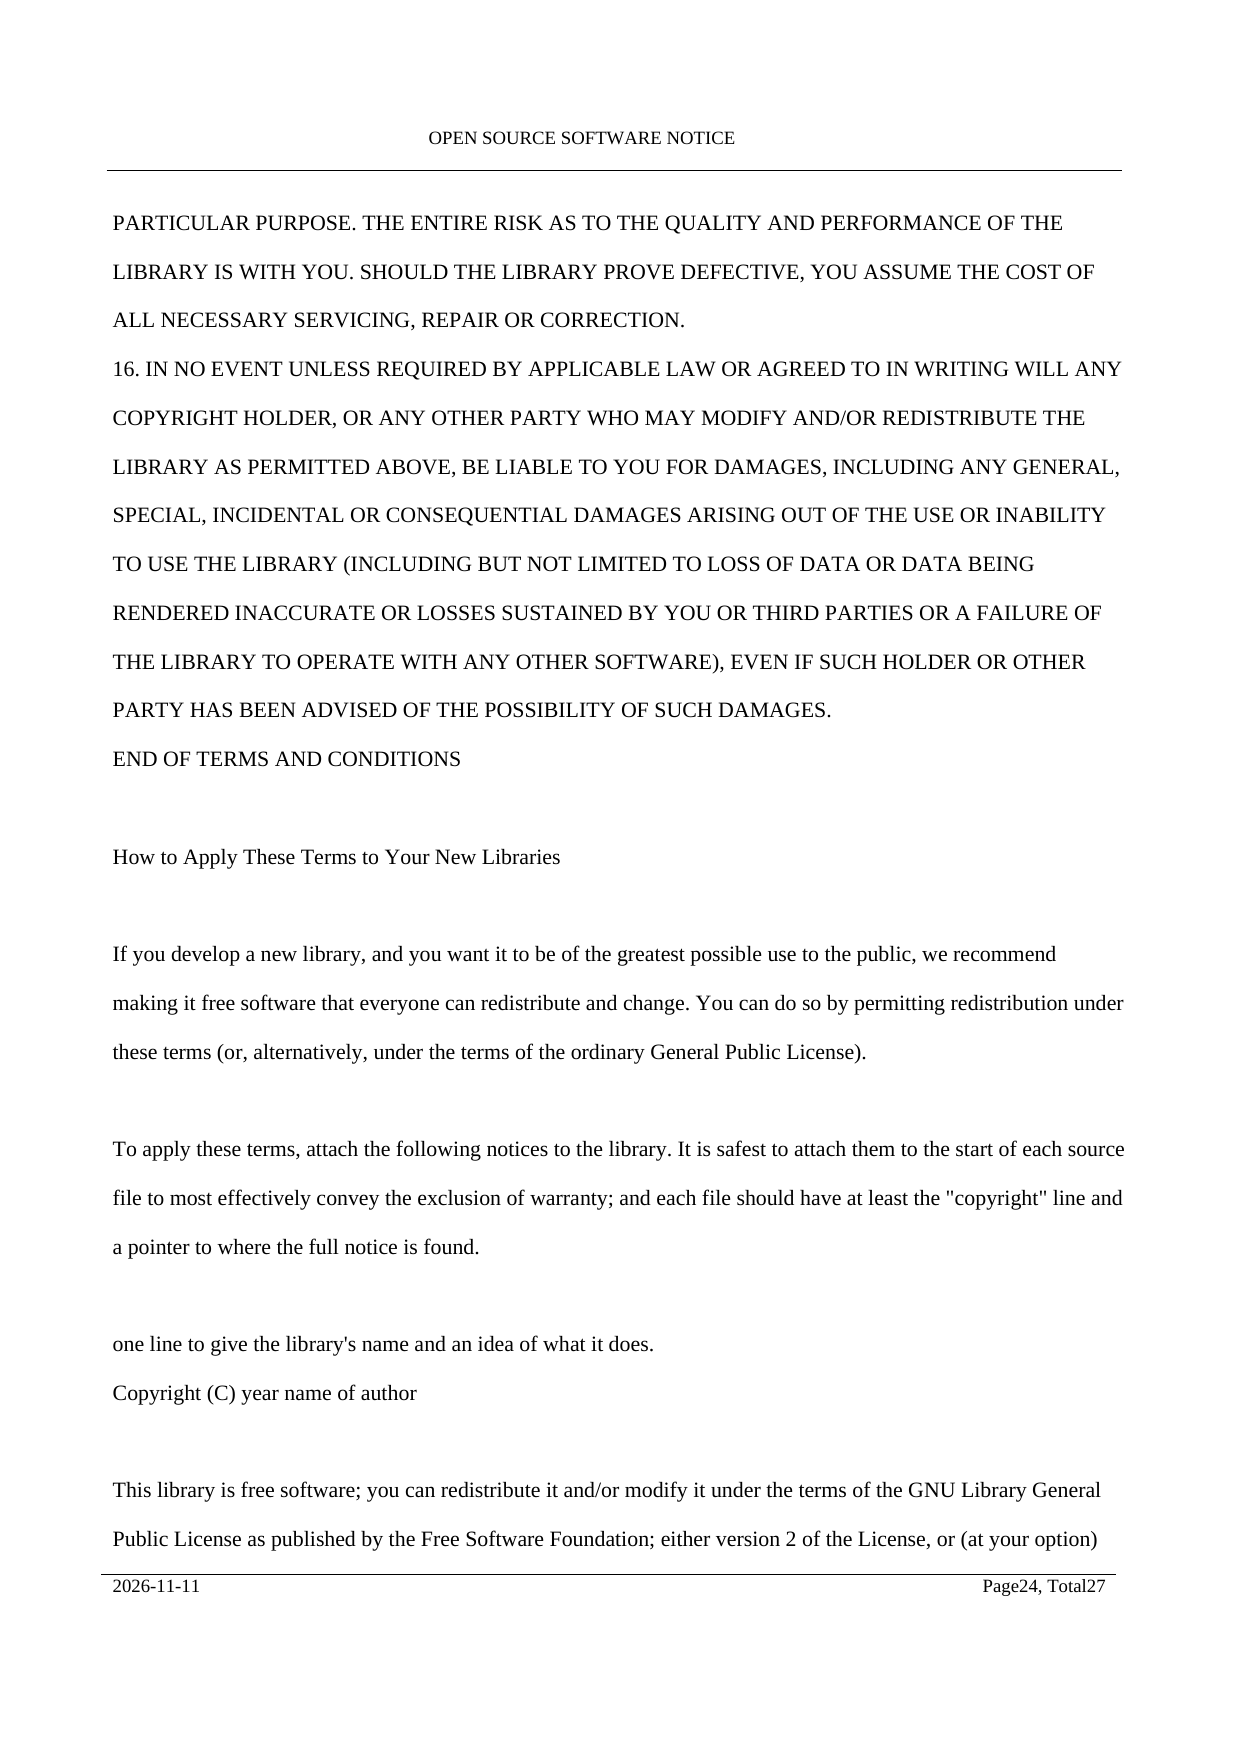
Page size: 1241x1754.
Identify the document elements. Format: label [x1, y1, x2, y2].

text [112, 206, 1128, 1555]
